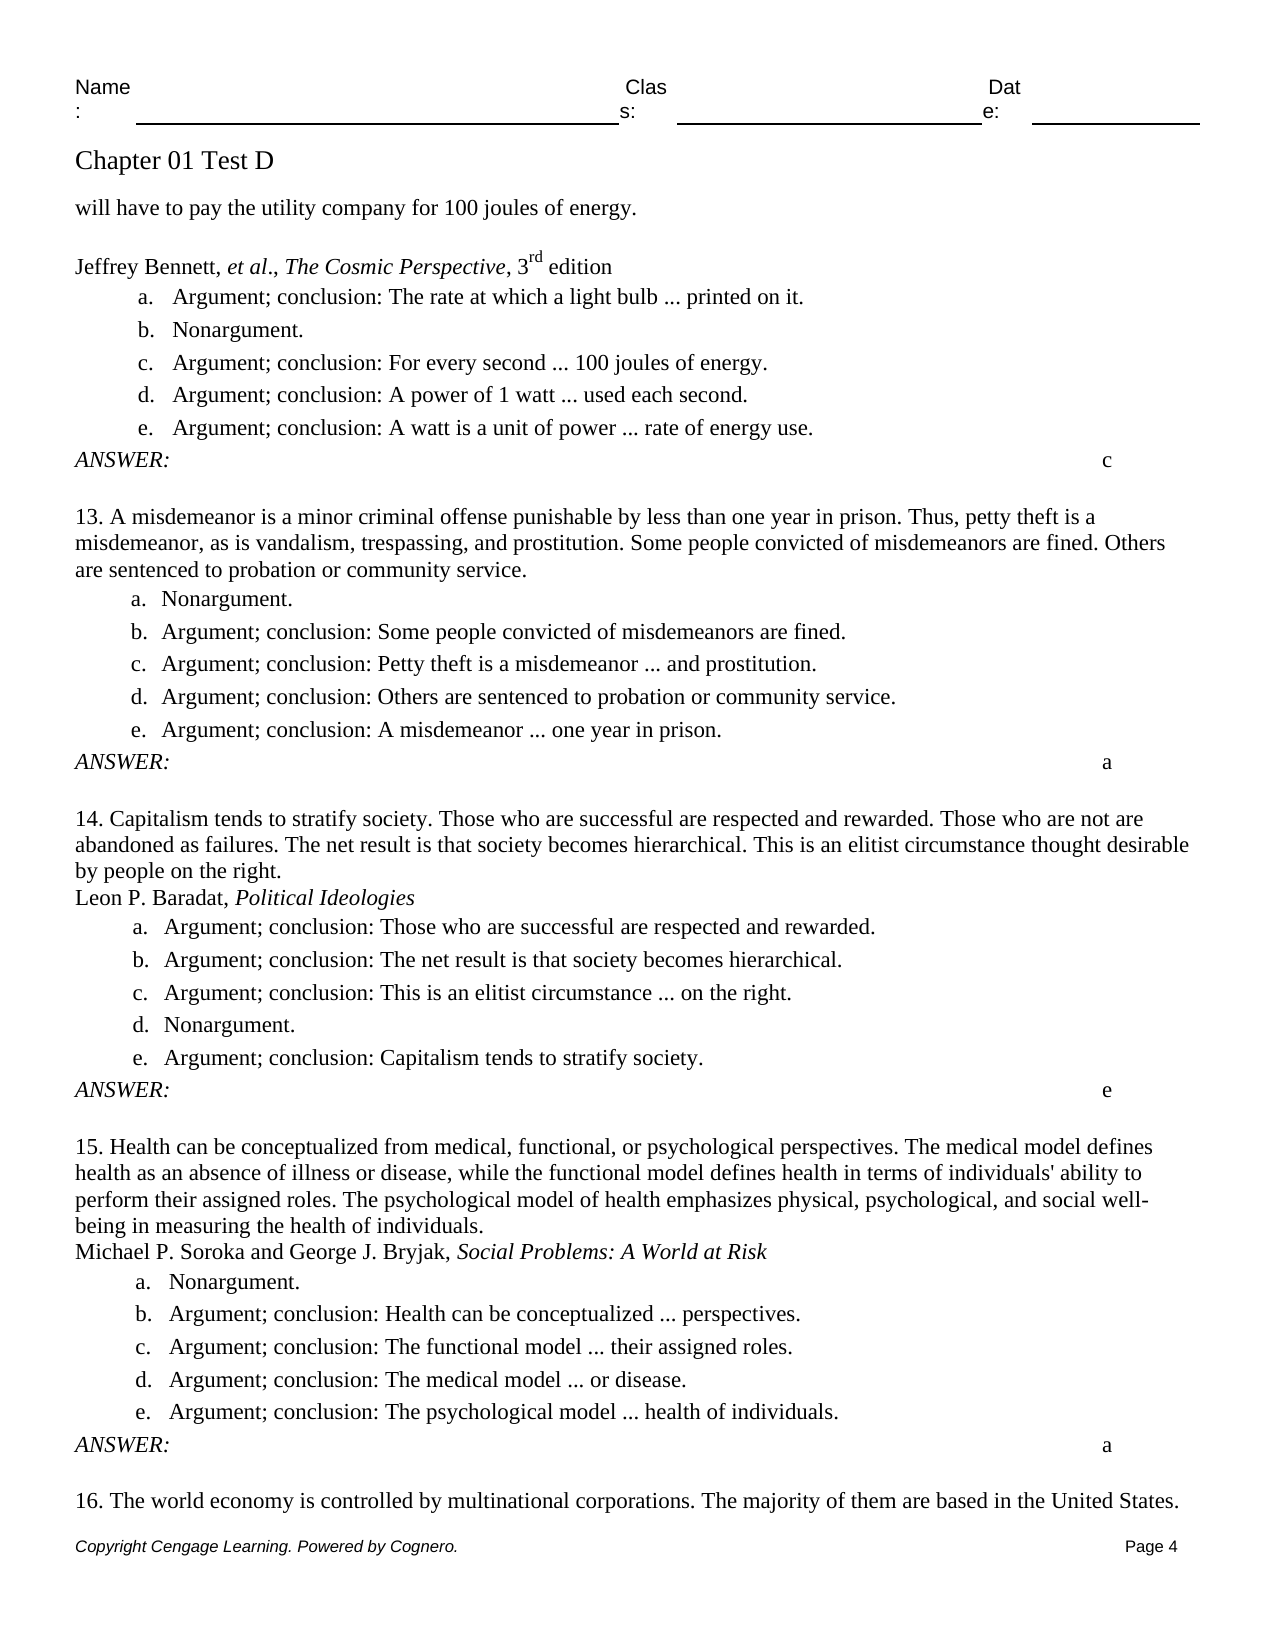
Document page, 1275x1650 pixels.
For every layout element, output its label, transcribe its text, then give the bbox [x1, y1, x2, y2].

table_header 15. Health can be conceptualized from medical, functional, or psychological perspectives. The medical model defines health as an absence of illness or disease, while the functional model defines health in terms of individuals' ability to perform their assigned roles. The psychological model of health emphasizes physical, psychological, and social well-being in measuring the health of individuals. Michael P. Soroka and George J. Bryjak, Social Problems: A World at Risk [75, 1133, 1200, 1460]
table_header 13. A misdemeanor is a minor criminal offense punishable by less than one year in prison. Thus, petty theft is a misdemeanor, as is vandalism, trespassing, and prostitution. Some people convicted of misdemeanors are fined. Others are sentenced to probation or community service. [75, 503, 1200, 778]
table_header 14. Capitalism tends to stratify society. Those who are successful are respected and rewarded. Those who are not are abandoned as failures. The net result is that society becomes hierarchical. This is an elitist circumstance thought desirable by people on the right. Leon P. Baradat, Political Ideologies [75, 805, 1200, 1106]
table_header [75, 194, 1200, 476]
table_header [75, 1488, 1200, 1514]
